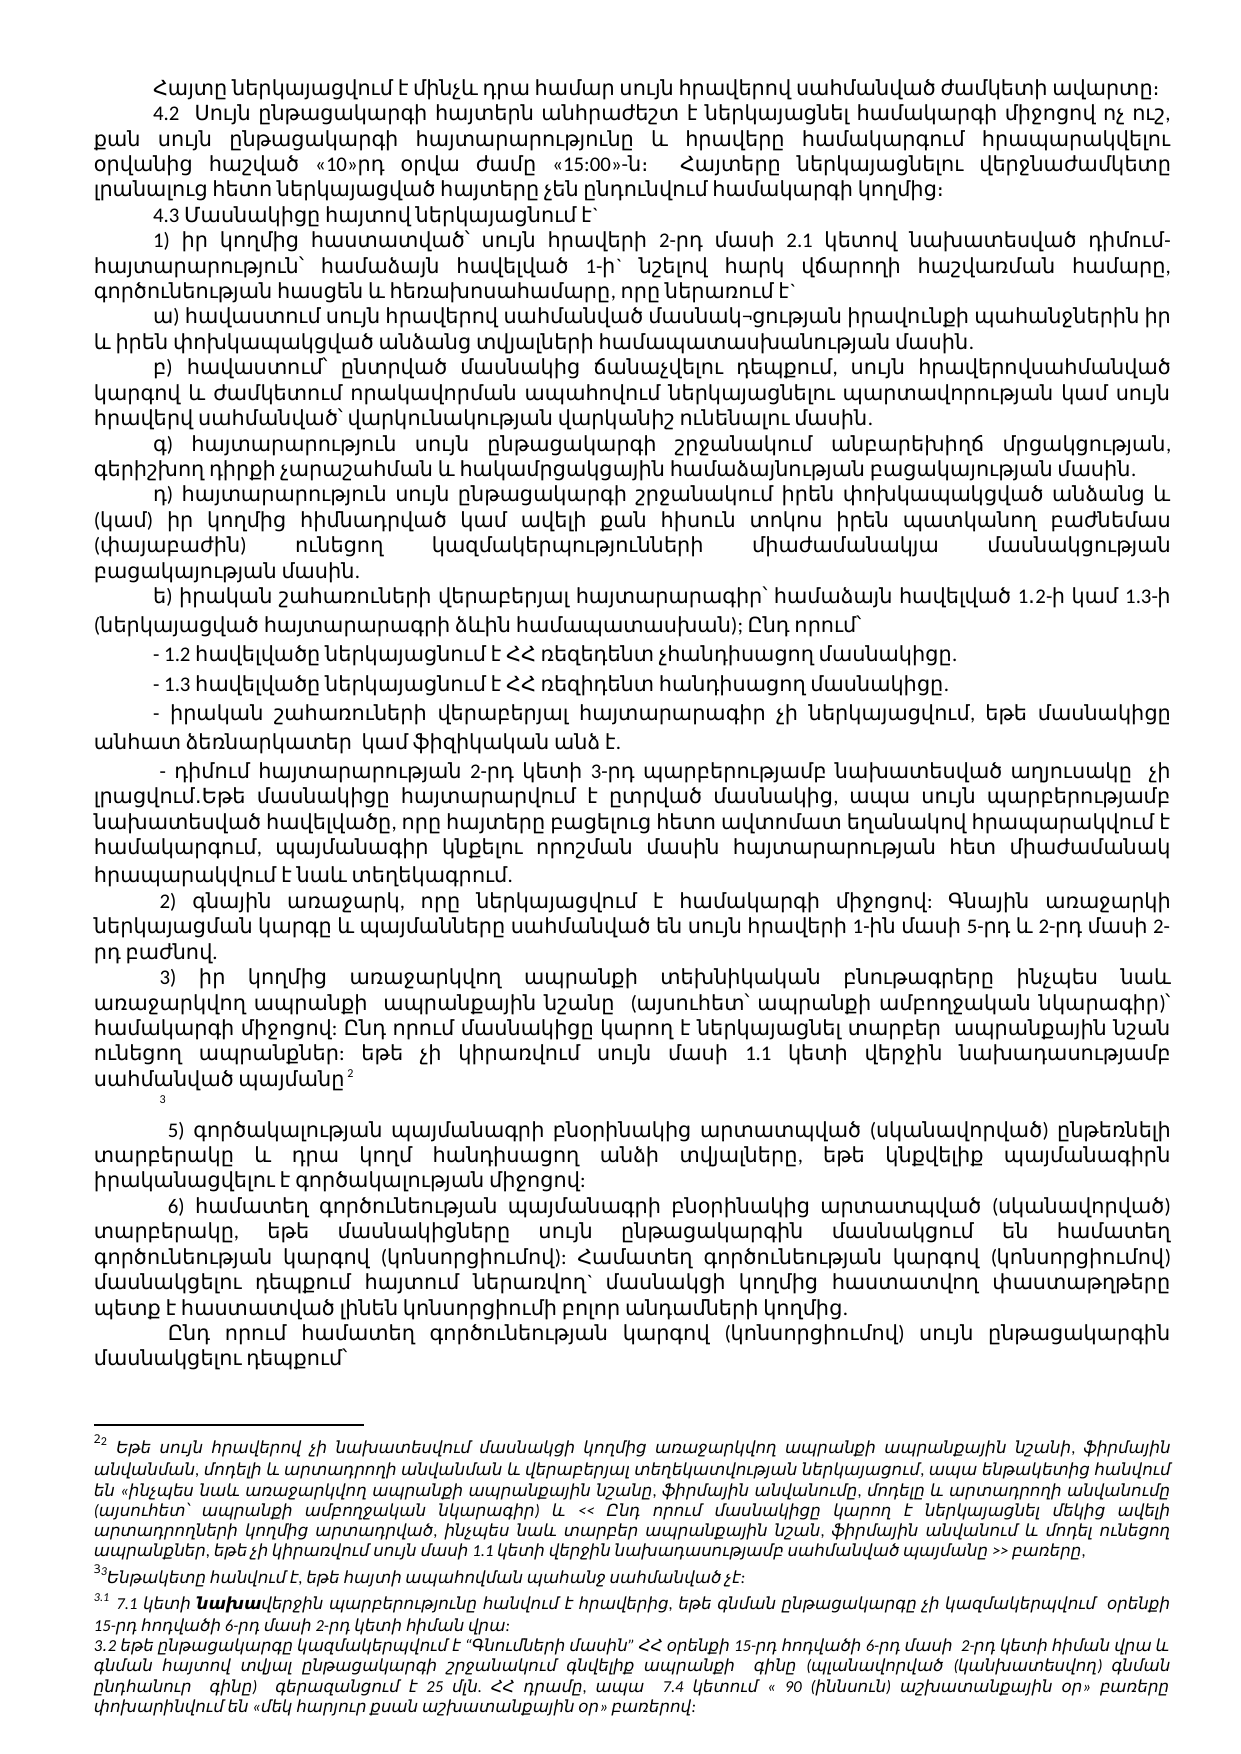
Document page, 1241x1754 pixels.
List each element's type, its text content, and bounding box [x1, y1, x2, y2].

text 3) իր կողմից առաջարկվող ապրանքի տեխնիկական բնութագրերը ինչպես նաև առաջարկվող ապրանքի ապրանքային նշանը (այսուհետ՝ ապրանքի ամբողջական նկարագիր)՝ համակարգի միջոցով: Ընդ որում մասնակիցը կարող է ներկայացնել տարբեր ապրանքային նշան ունեցող ապրանքներ: եթե չի կիրառվում սույն մասի 1.1 կետի վերջին նախադասությամբ սահմանված պայմանը 2 [94, 964, 1171, 1091]
text 5) գործակալության պայմանագրի բնօրինակից արտատպված (սկանավորված) ընթեռնելի տարբերակը և դրա կողմ հանդիսացող անձի տվյալները, եթե կնքվելիք պայմանագիրն իրականացվելու է գործակալության միջոցով: [94, 1117, 1171, 1193]
text 2) գնային առաջարկ, որը ներկայացվում է համակարգի միջոցով: Գնային առաջարկի ներկայացման կարգը և պայմանները սահմանված են սույն հրավերի 1-ին մասի 5-րդ և 2-րդ մասի 2-րդ բաժնով. [94, 888, 1171, 964]
text ա) հավաստում սույն հրավերով սահմանված մասնակ¬ցության իրավունքի պահանջներին իր և իրեն փոխկապակցված անձանց տվյալների համապատասխանության մասին. [94, 304, 1171, 354]
text բ) հավաստում՝ ընտրված մասնակից ճանաչվելու դեպքում, սույն հրավերովսահմանված կարգով և ժամկետում որակավորման ապահովում ներկայացնելու պարտավորության կամ սույն հրավերվ սահմանված՝ վարկունակության վարկանիշ ունենալու մասին. [94, 354, 1171, 431]
text 3 [94, 1091, 1171, 1117]
text - 1.3 հավելվածը ներկայացնում է ՀՀ ռեզիդենտ հանդիսացող մասնակիցը. [94, 671, 1171, 696]
text 6) համատեղ գործունեության պայմանագրի բնօրինակից արտատպված (սկանավորված) տարբերակը, եթե մասնակիցները սույն ընթացակարգին մասնակցում են համատեղ գործունեության կարգով (կոնսորցիումով): Համատեղ գործունեության կարգով (կոնսորցիումով) մասնակցելու դեպքում հայտում ներառվող` մասնակցի կողմից հաստատվող փաստաթղթերը պետք է հաստատված լինեն կոնսորցիումի բոլոր անդամների կողմից. [94, 1193, 1171, 1320]
text 4.2 Սույն ընթացակարգի հայտերն անհրաժեշտ է ներկայացնել համակարգի միջոցով ոչ ուշ, քան սույն ընթացակարգի հայտարարությունը և հրավերը համակարգում հրապարակվելու օրվանից հաշված «10»րդ օրվա ժամը «15:00»-ն։ Հայտերը ներկայացնելու վերջնաժամկետը լրանալուց հետո ներկայացված հայտերը չեն ընդունվում համակարգի կողմից։ [94, 100, 1171, 202]
text գ) հայտարարություն սույն ընթացակարգի շրջանակում անբարեխիղճ մրցակցության, գերիշխող դիրքի չարաշահման և հակամրցակցային համաձայնության բացակայության մասին. [94, 431, 1171, 482]
text - 1.2 հավելվածը ներկայացնում է ՀՀ ռեզեդենտ չհանդիսացող մասնակիցը. [94, 642, 1171, 667]
text դ) հայտարարություն սույն ընթացակարգի շրջանակում իրեն փոխկապակցված անձանց և (կամ) իր կողմից հիմնադրված կամ ավելի քան հիսուն տոկոս իրեն պատկանող բաժնեմաս (փայաբաժին) ունեցող կազմակերպությունների միաժամանակյա մասնակցության բացակայության մասին. [94, 482, 1171, 583]
text - իրական շահառուների վերաբերյալ հայտարարագիր չի ներկայացվում, եթե մասնակիցը անհատ ձեռնարկատեր կամ ֆիզիկական անձ է. [94, 700, 1171, 754]
text ե) իրական շահառուների վերաբերյալ հայտարարագիր՝ համաձայն հավելված 1․2-ի կամ 1.3-ի (ներկայացված հայտարարագրի ձևին համապատասխան); Ընդ որում՝ [94, 583, 1171, 638]
text - դիմում հայտարարության 2-րդ կետի 3-րդ պարբերությամբ նախատեսված աղյուսակը չի լրացվում․Եթե մասնակիցը հայտարարվում է ըտրված մասնակից, ապա սույն պարբերությամբ նախատեսված հավելվածը, որը հայտերը բացելուց հետո ավտոմատ եղանակով հրապարակվում է համակարգում, պայմանագիր կնքելու որոշման մասին հայտարարության հետ միաժամանակ հրապարակվում է նաև տեղեկագրում. [94, 758, 1171, 888]
text 1) իր կողմից հաստատված՝ սույն հրավերի 2-րդ մասի 2.1 կետով նախատեսված դիմում-հայտարարություն՝ համաձայն հավելված 1-ի` նշելով հարկ վճարողի հաշվառման համարը, գործունեության հասցեն և հեռախոսահամարը, որը ներառում է` [94, 227, 1171, 304]
text Ընդ որում համատեղ գործունեության կարգով (կոնսորցիումով) սույն ընթացակարգին մասնակցելու դեպքում՝ [94, 1320, 1171, 1371]
text 4.3 Մասնակիցը հայտով ներկայացնում է` [94, 202, 1171, 227]
text Հայտը ներկայացվում է մինչև դրա համար սույն հրավերով սահմանված ժամկետի ավարտը։ [94, 75, 1171, 100]
